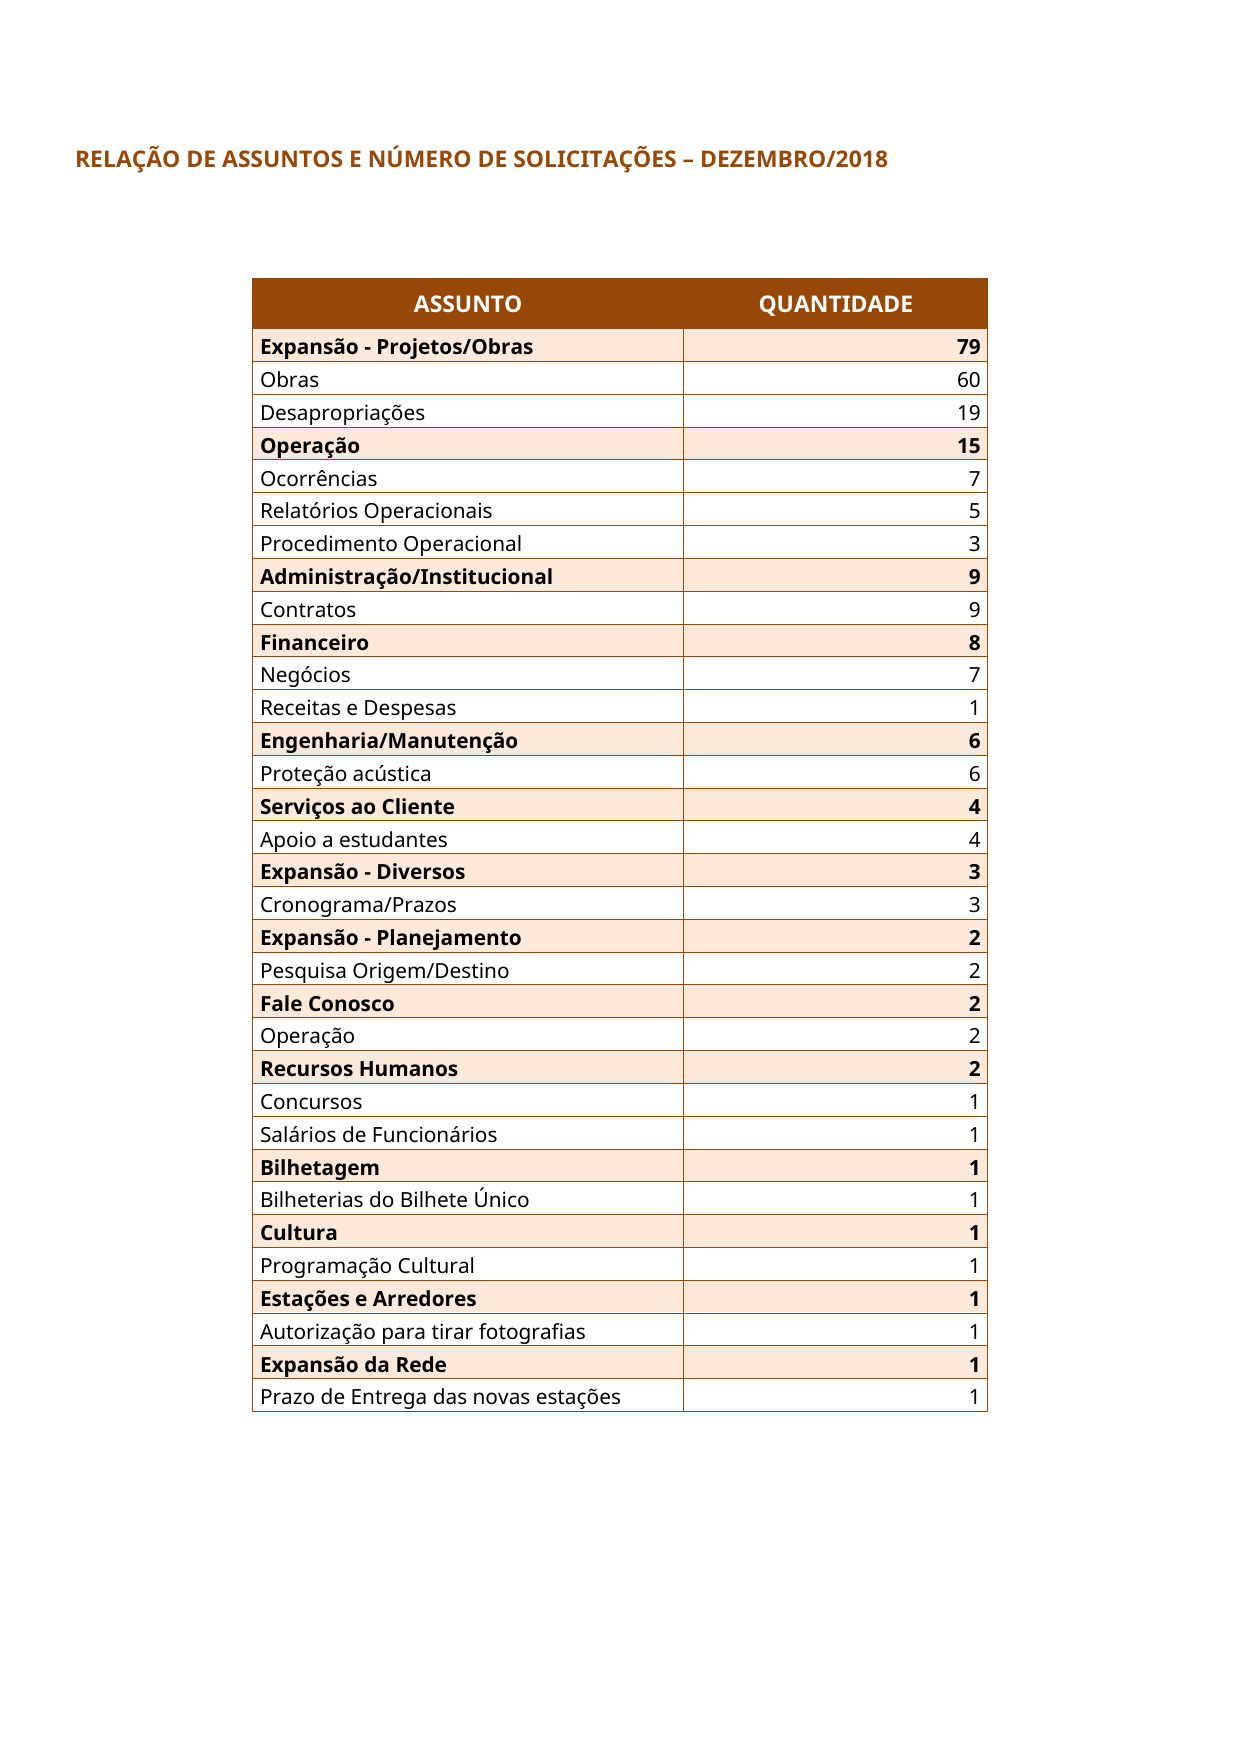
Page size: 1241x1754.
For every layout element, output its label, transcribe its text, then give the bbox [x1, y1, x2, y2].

table_cell 4 [684, 821, 987, 853]
table_cell Serviços ao Cliente [253, 789, 683, 820]
table_cell 1 [684, 690, 987, 722]
table_cell Expansão da Rede [253, 1346, 683, 1378]
table_cell Expansão - Diversos [253, 854, 683, 886]
table_cell 7 [684, 460, 987, 492]
table_cell Administração/Institucional [253, 559, 683, 591]
table_cell Apoio a estudantes [253, 821, 683, 853]
table_cell 3 [684, 887, 987, 919]
table_cell 3 [684, 854, 987, 886]
table_cell 2 [684, 920, 987, 952]
table_cell Desapropriações [253, 395, 683, 427]
table_cell 2 [684, 1051, 987, 1083]
table_cell Autorização para tirar fotografias [253, 1314, 683, 1345]
table_cell Procedimento Operacional [253, 526, 683, 558]
table_cell Bilheterias do Bilhete Único [253, 1182, 683, 1214]
table_cell 9 [684, 559, 987, 591]
table_cell 6 [684, 756, 987, 787]
table_cell Salários de Funcionários [253, 1117, 683, 1148]
table_cell Programação Cultural [253, 1248, 683, 1280]
table_cell 1 [684, 1150, 987, 1181]
table_cell 1 [684, 1314, 987, 1345]
table_cell 1 [684, 1182, 987, 1214]
table_cell 1 [684, 1281, 987, 1312]
table_cell Expansão - Planejamento [253, 920, 683, 952]
table_cell Concursos [253, 1084, 683, 1116]
table_cell Cultura [253, 1215, 683, 1247]
table_cell 19 [684, 395, 987, 427]
table_cell Recursos Humanos [253, 1051, 683, 1083]
table_cell Expansão - Projetos/Obras [253, 329, 683, 361]
table_cell Relatórios Operacionais [253, 493, 683, 525]
table_cell 4 [684, 789, 987, 820]
table_cell Pesquisa Origem/Destino [253, 953, 683, 984]
table_cell Operação [253, 1018, 683, 1050]
table_cell 15 [684, 428, 987, 459]
table_cell 60 [684, 362, 987, 394]
table_cell Estações e Arredores [253, 1281, 683, 1312]
table_cell 2 [684, 985, 987, 1017]
table_cell Fale Conosco [253, 985, 683, 1017]
table_cell 1 [684, 1248, 987, 1280]
table_cell 6 [684, 723, 987, 755]
table_cell Proteção acústica [253, 756, 683, 787]
table_cell 1 [684, 1379, 987, 1411]
table_cell Operação [253, 428, 683, 459]
table_cell 9 [684, 592, 987, 623]
table_cell 1 [684, 1346, 987, 1378]
table_cell Ocorrências [253, 460, 683, 492]
table_cell Prazo de Entrega das novas estações [253, 1379, 683, 1411]
table_cell Obras [253, 362, 683, 394]
table_cell Cronograma/Prazos [253, 887, 683, 919]
table_cell Financeiro [253, 625, 683, 656]
text RELAÇÃO DE ASSUNTOS E NÚMERO DE SOLICITAÇÕES – DEZEMBRO/2018 [75, 143, 1165, 174]
table_cell 2 [684, 1018, 987, 1050]
table_cell Engenharia/Manutenção [253, 723, 683, 755]
table_cell 2 [684, 953, 987, 984]
table_cell 1 [684, 1084, 987, 1116]
table_cell 5 [684, 493, 987, 525]
table_cell 1 [684, 1117, 987, 1148]
table_cell 3 [684, 526, 987, 558]
table_cell Negócios [253, 657, 683, 689]
table_cell Bilhetagem [253, 1150, 683, 1181]
table_header QUANTIDADE [684, 279, 987, 328]
table_cell 8 [684, 625, 987, 656]
table_cell Contratos [253, 592, 683, 623]
table_cell 1 [684, 1215, 987, 1247]
table_cell 7 [684, 657, 987, 689]
table_cell Receitas e Despesas [253, 690, 683, 722]
table_header ASSUNTO [253, 279, 683, 328]
table_cell 79 [684, 329, 987, 361]
